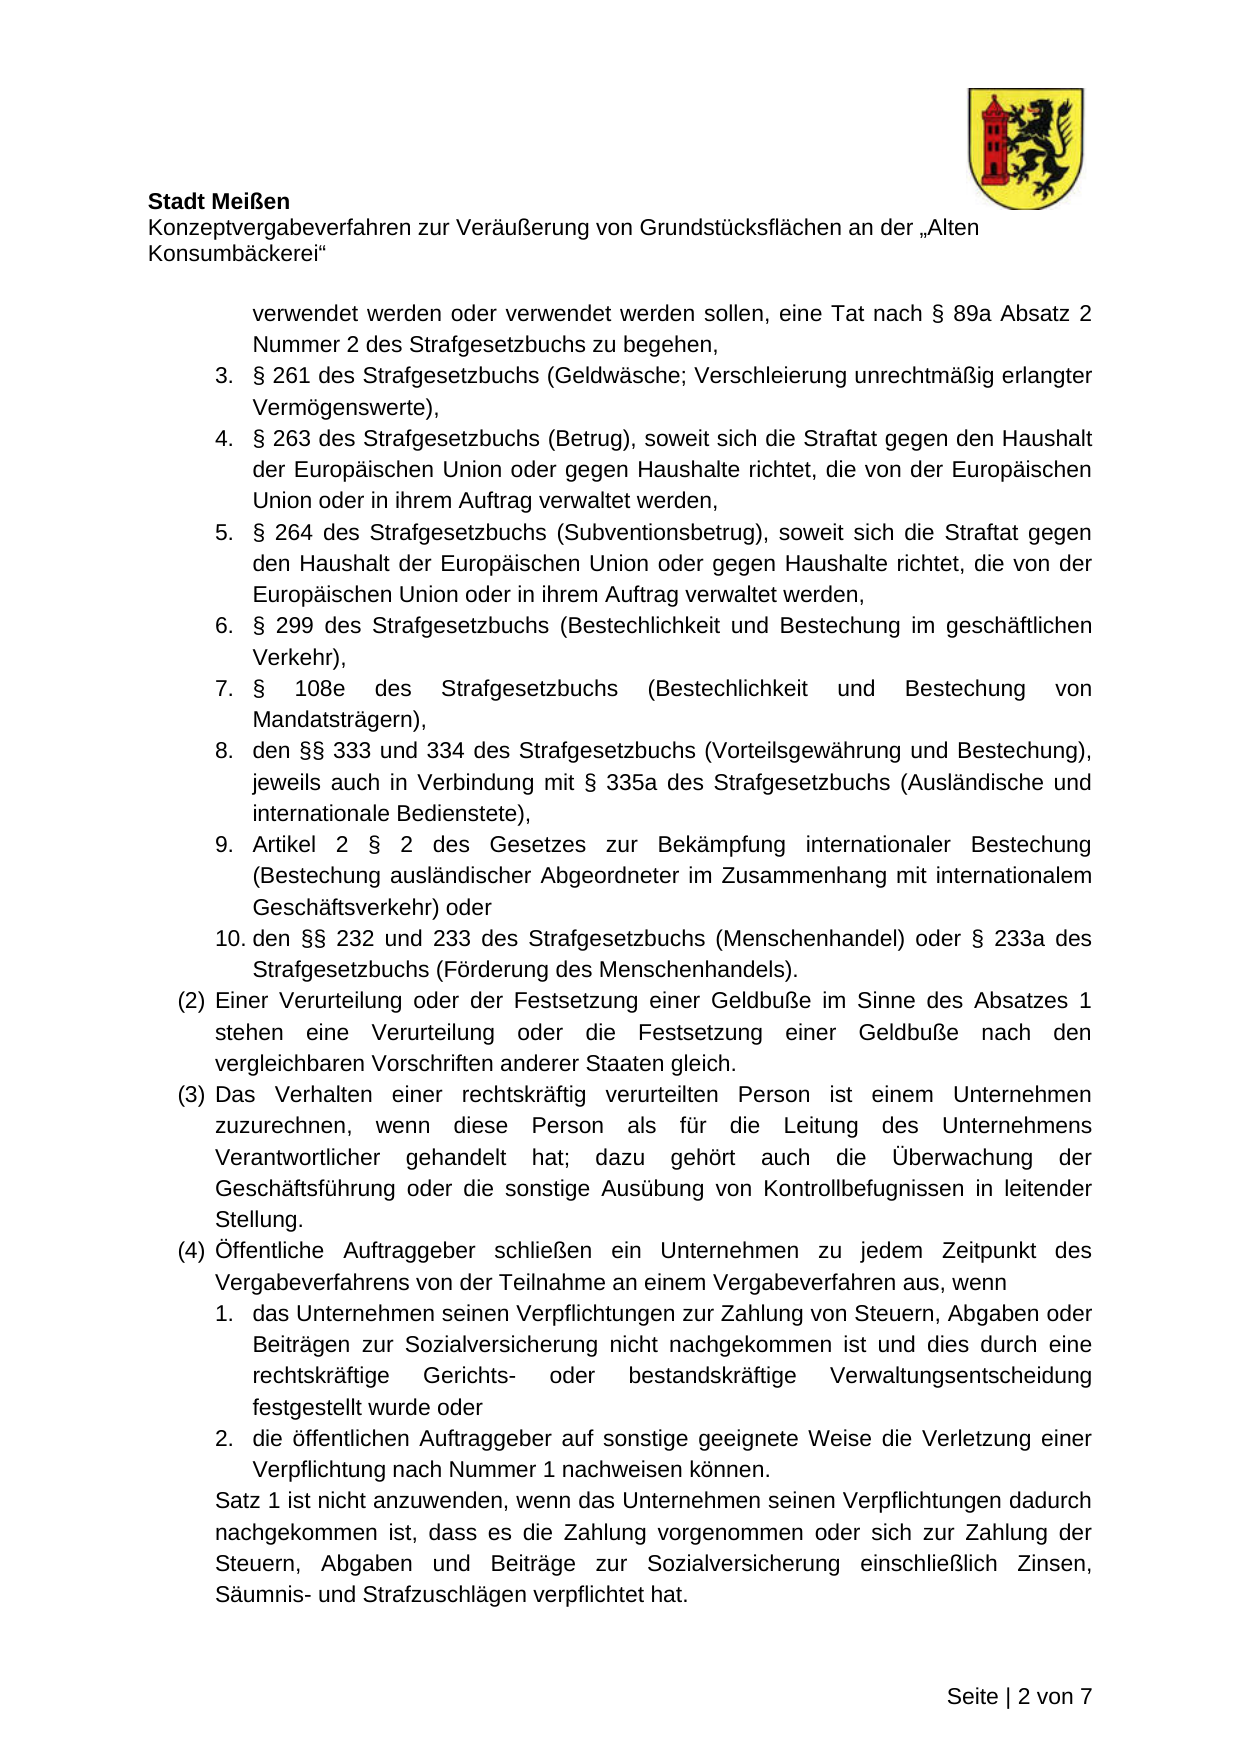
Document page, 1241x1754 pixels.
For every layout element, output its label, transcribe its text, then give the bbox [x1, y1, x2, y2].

list § 108e des Strafgesetzbuchs (Bestechlichkeit und Bestechung von Mandatsträgern), [215, 670, 1093, 732]
list die öffentlichen Auftraggeber auf sonstige geeignete Weise die Verletzung einer Verpflichtung nach Nummer 1 nachweisen können. [215, 1420, 1093, 1482]
list Das Verhalten einer rechtskräftig verurteilten Person ist einem Unternehmen zuzurechnen, wenn diese Person als für die Leitung des Unternehmens Verantwortlicher gehandelt hat; dazu gehört auch die Überwachung der Geschäftsführung oder die sonstige Ausübung von Kontrollbefugnissen in leitender Stellung. [177, 1076, 1093, 1232]
list § 299 des Strafgesetzbuchs (Bestechlichkeit und Bestechung im geschäftlichen Verkehr), [215, 607, 1093, 670]
list § 263 des Strafgesetzbuchs (Betrug), soweit sich die Straftat gegen den Haushalt der Europäischen Union oder gegen Haushalte richtet, die von der Europäischen Union oder in ihrem Auftrag verwaltet werden, [215, 420, 1093, 513]
list den §§ 232 und 233 des Strafgesetzbuchs (Menschenhandel) oder § 233a des Strafgesetzbuchs (Förderung des Menschenhandels). [215, 920, 1093, 982]
list § 264 des Strafgesetzbuchs (Subventionsbetrug), soweit sich die Straftat gegen den Haushalt der Europäischen Union oder gegen Haushalte richtet, die von der Europäischen Union oder in ihrem Auftrag verwaltet werden, [215, 513, 1093, 607]
list Öffentliche Auftraggeber schließen ein Unternehmen zu jedem Zeitpunkt des Vergabeverfahrens von der Teilnahme an einem Vergabeverfahren aus, wenn [177, 1232, 1093, 1295]
text Satz 1 ist nicht anzuwenden, wenn das Unternehmen seinen Verpflichtungen dadurch nachgekommen ist, dass es die Zahlung vorgenommen oder sich zur Zahlung der Steuern, Abgaben und Beiträge zur Sozialversicherung einschließlich Zinsen, Säumnis- und Strafzuschlägen verpflichtet hat. [215, 1482, 1093, 1607]
list Artikel 2 § 2 des Gesetzes zur Bekämpfung internationaler Bestechung (Bestechung ausländischer Abgeordneter im Zusammenhang mit internationalem Geschäftsverkehr) oder [215, 826, 1093, 920]
list Einer Verurteilung oder der Festsetzung einer Geldbuße im Sinne des Absatzes 1 stehen eine Verurteilung oder die Festsetzung einer Geldbuße nach den vergleichbaren Vorschriften anderer Staaten gleich. [177, 982, 1093, 1076]
list § 261 des Strafgesetzbuchs (Geldwäsche; Verschleierung unrechtmäßig erlangter Vermögenswerte), [215, 357, 1093, 420]
picture [965, 88, 1087, 210]
list das Unternehmen seinen Verpflichtungen zur Zahlung von Steuern, Abgaben oder Beiträgen zur Sozialversicherung nicht nachgekommen ist und dies durch eine rechtskräftige Gerichts- oder bestandskräftige Verwaltungsentscheidung festgestellt wurde oder [215, 1295, 1093, 1420]
list den §§ 333 und 334 des Strafgesetzbuchs (Vorteilsgewährung und Bestechung), jeweils auch in Verbindung mit § 335a des Strafgesetzbuchs (Ausländische und internationale Bedienstete), [215, 732, 1093, 826]
